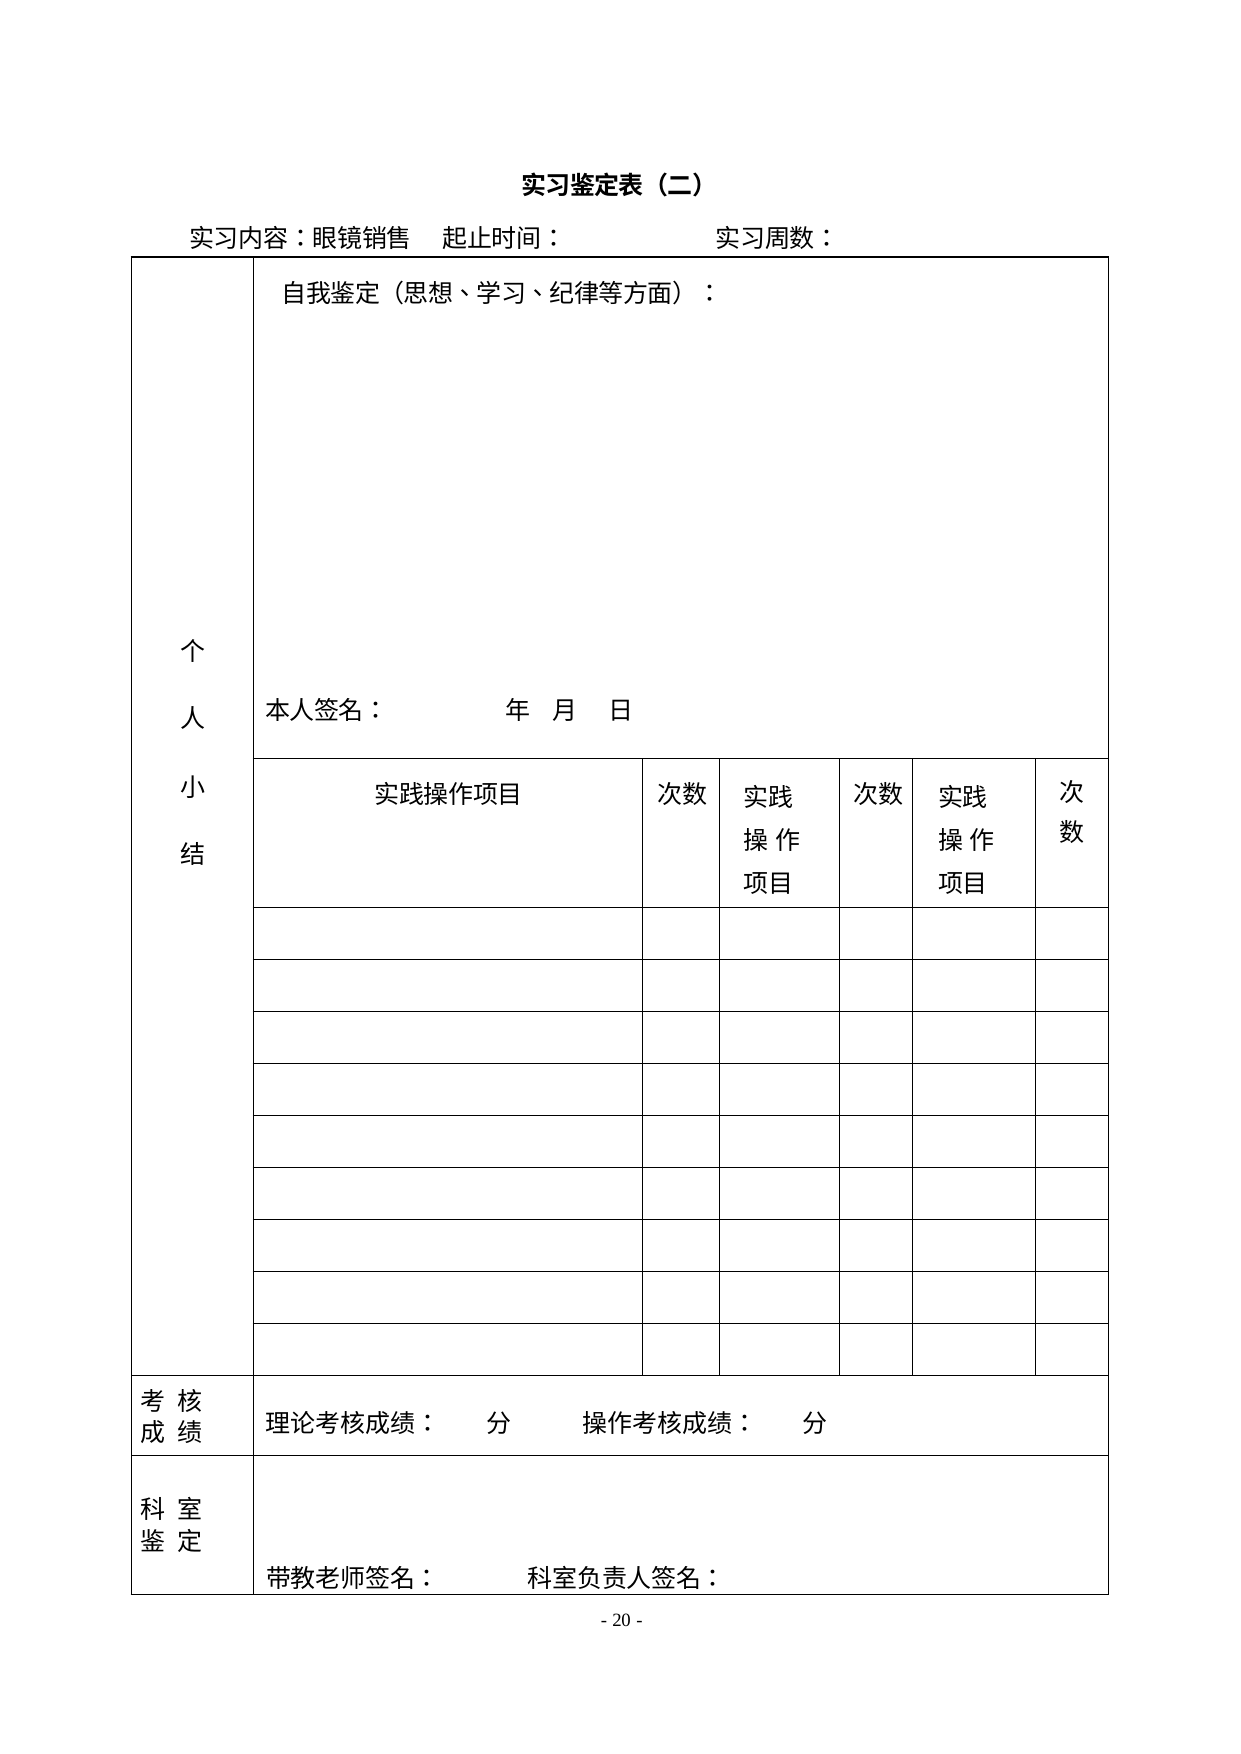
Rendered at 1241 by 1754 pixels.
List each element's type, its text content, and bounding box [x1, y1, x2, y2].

table_cell [913, 1168, 1035, 1219]
table_header 自我鉴定（思想、学习、纪律等方面）： 本人签名： 年 月 日 [254, 258, 1108, 758]
table_cell [720, 1012, 839, 1062]
table_cell [840, 1168, 912, 1219]
table_header 个 人 小 结 [132, 258, 253, 1375]
table_cell [913, 1220, 1035, 1271]
table_cell 实践操 作项目 [913, 759, 1035, 907]
table_cell 室 定 科 鉴 [132, 1456, 253, 1593]
table_cell [913, 1324, 1035, 1375]
table_cell [840, 1012, 912, 1062]
table_cell [254, 1064, 642, 1114]
table_cell [840, 1116, 912, 1167]
table_cell [643, 908, 719, 958]
table_cell [720, 1168, 839, 1219]
table_cell 次数 [643, 759, 719, 907]
table_cell [643, 1064, 719, 1114]
table_cell [720, 1116, 839, 1167]
table_cell 理论考核成绩： 分 操作考核成绩： 分 [254, 1376, 1108, 1455]
table_cell [720, 1220, 839, 1271]
table_cell [840, 1064, 912, 1114]
table_cell [840, 1220, 912, 1271]
table_cell [254, 1272, 642, 1323]
table_cell [720, 960, 839, 1011]
table_cell 次数 [840, 759, 912, 907]
table_cell [1036, 1324, 1108, 1375]
table_cell [840, 960, 912, 1011]
table_cell 带教老师签名： 科室负责人签名： [254, 1456, 1108, 1593]
table_cell [254, 1012, 642, 1062]
table_cell [254, 960, 642, 1011]
table_cell [254, 1324, 642, 1375]
table_cell [643, 1168, 719, 1219]
table_cell [254, 1220, 642, 1271]
table_cell 核 绩 考 成 [132, 1376, 253, 1455]
table_cell [1036, 908, 1108, 958]
table_cell [840, 908, 912, 958]
table_cell 实践操作项目 [254, 759, 642, 907]
text 实习内容：眼镜销售 起止时间： 实习周数： [189, 223, 1109, 254]
table_cell [643, 1324, 719, 1375]
table_cell [913, 960, 1035, 1011]
table_cell [913, 1272, 1035, 1323]
table_cell [1036, 1012, 1108, 1062]
table_cell [913, 1064, 1035, 1114]
table_cell [643, 960, 719, 1011]
table_cell 次 数 [1036, 759, 1108, 907]
table_cell [720, 1064, 839, 1114]
table_cell [913, 1116, 1035, 1167]
table_cell [1036, 1168, 1108, 1219]
table_cell [1036, 1116, 1108, 1167]
table_cell [254, 1168, 642, 1219]
table_cell [1036, 1220, 1108, 1271]
table_cell [1036, 1064, 1108, 1114]
table_cell [643, 1012, 719, 1062]
table_cell [643, 1272, 719, 1323]
table_cell 实践操 作项目 [720, 759, 839, 907]
table_cell [254, 1116, 642, 1167]
table_cell [720, 1324, 839, 1375]
table_cell [1036, 960, 1108, 1011]
table_cell [643, 1116, 719, 1167]
table_cell [720, 1272, 839, 1323]
table_cell [913, 908, 1035, 958]
table_cell [643, 1220, 719, 1271]
table_cell [913, 1012, 1035, 1062]
text 实习鉴定表（二） [521, 170, 1109, 201]
table_cell [840, 1324, 912, 1375]
table_cell [840, 1272, 912, 1323]
table_cell [1036, 1272, 1108, 1323]
table_cell [254, 908, 642, 958]
table_cell [720, 908, 839, 958]
